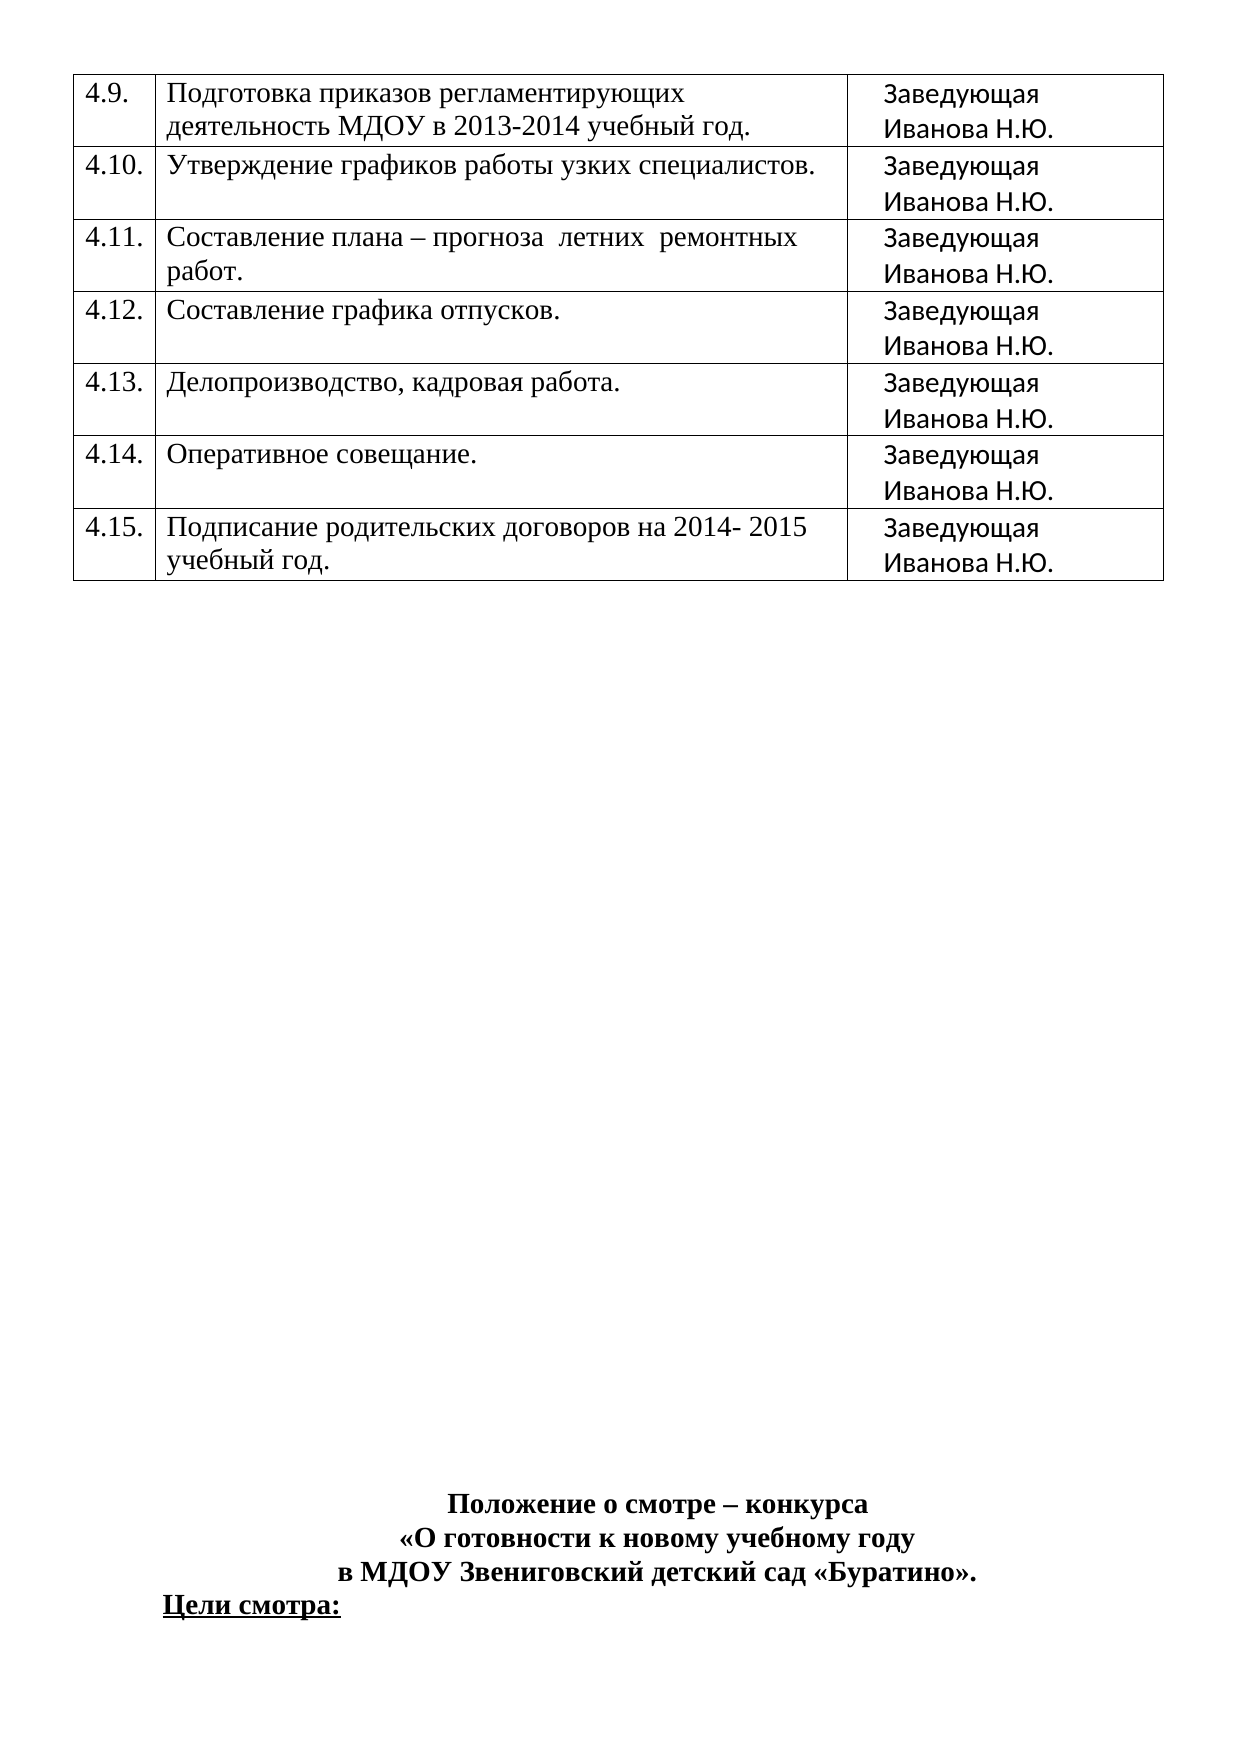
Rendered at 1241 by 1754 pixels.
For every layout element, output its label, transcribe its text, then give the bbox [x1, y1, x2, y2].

table_cell [848, 509, 872, 580]
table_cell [872, 75, 1163, 146]
table_cell [848, 75, 872, 146]
table_cell Заведующая Иванова Н.Ю. [872, 147, 1163, 218]
table_cell Составление плана – прогноза летних ремонтных работ. [156, 220, 847, 291]
table_cell [848, 220, 872, 291]
table_cell 4.9. [74, 75, 155, 146]
table_cell Оперативное совещание. [156, 436, 847, 508]
table_cell Подписание родительских договоров на 2014- 2015 учебный год. [156, 509, 847, 580]
table_cell Заведующая Иванова Н.Ю. [872, 436, 1163, 508]
table_cell [848, 292, 872, 363]
table_cell Подготовка приказов регламентирующих деятельность МДОУ в 2013-2014 учебный год. [156, 75, 847, 146]
table_cell Заведующая Иванова Н.Ю. [872, 292, 1163, 363]
list Положение о смотре – конкурса [164, 1487, 1152, 1520]
table_cell 4.14. [74, 436, 155, 508]
table_cell 4.10. [74, 147, 155, 218]
table_cell Заведующая Иванова Н.Ю. [872, 364, 1163, 435]
table_cell Утверждение графиков работы узких специалистов. [156, 147, 847, 218]
table_cell Заведующая Иванова Н.Ю. [872, 220, 1163, 291]
text «О готовности к новому учебному году [89, 1520, 1152, 1554]
table_cell Составление графика отпусков. [156, 292, 847, 363]
table_cell 4.15. [74, 509, 155, 580]
table_cell 4.12. [74, 292, 155, 363]
text Цели смотра: [89, 1587, 1152, 1621]
table_cell Заведующая Иванова Н.Ю. [872, 509, 1163, 580]
table_cell [848, 147, 872, 218]
table_cell Делопроизводство, кадровая работа. [156, 364, 847, 435]
table_cell [848, 436, 872, 508]
table_cell 4.11. [74, 220, 155, 291]
text в МДОУ Звениговский детский сад «Буратино». [89, 1554, 1152, 1587]
table_cell 4.13. [74, 364, 155, 435]
table_cell [848, 364, 872, 435]
